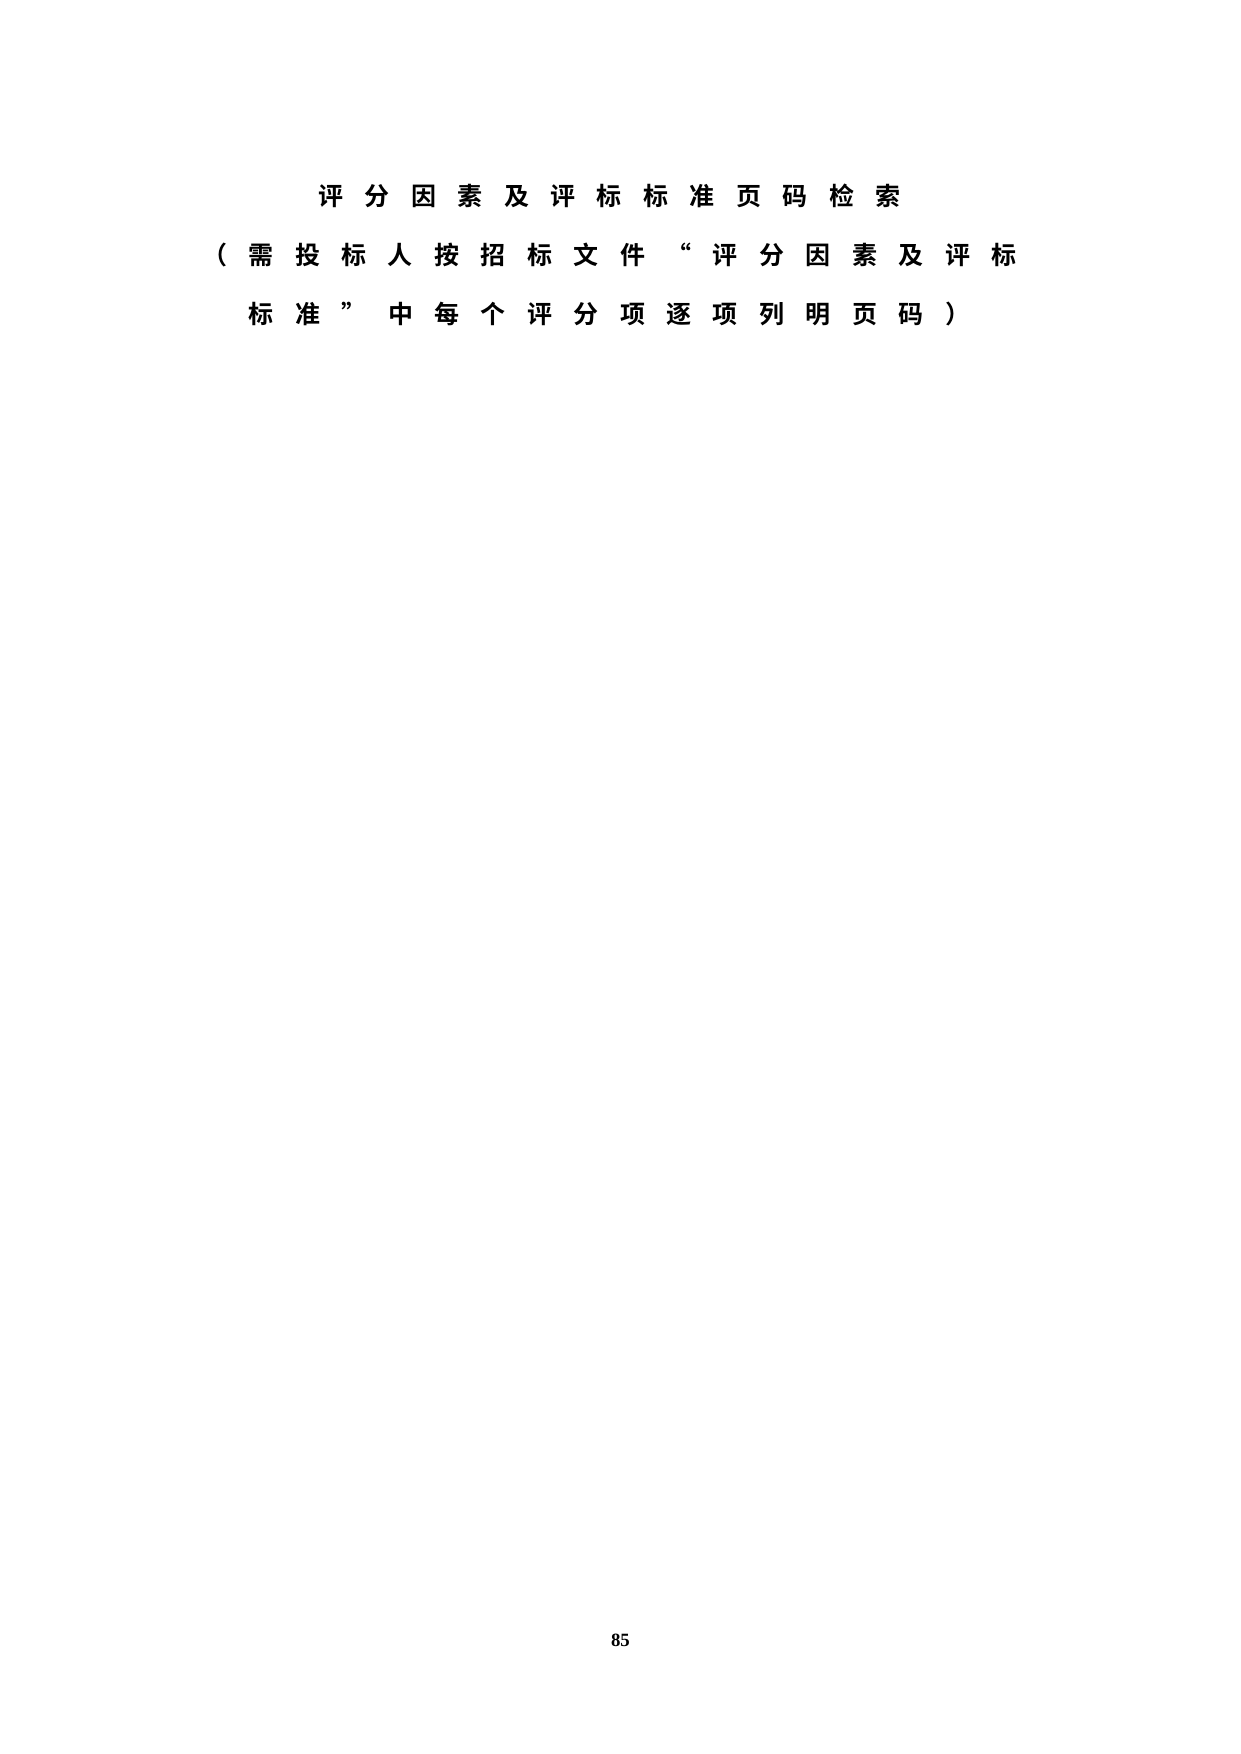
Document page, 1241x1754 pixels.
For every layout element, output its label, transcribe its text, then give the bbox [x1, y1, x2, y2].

text （需投标人按招标文件“评分因素及评标标准”中每个评分项逐项列明页码） [190, 224, 1050, 343]
text 评分因素及评标标准页码检索 [190, 164, 1050, 224]
